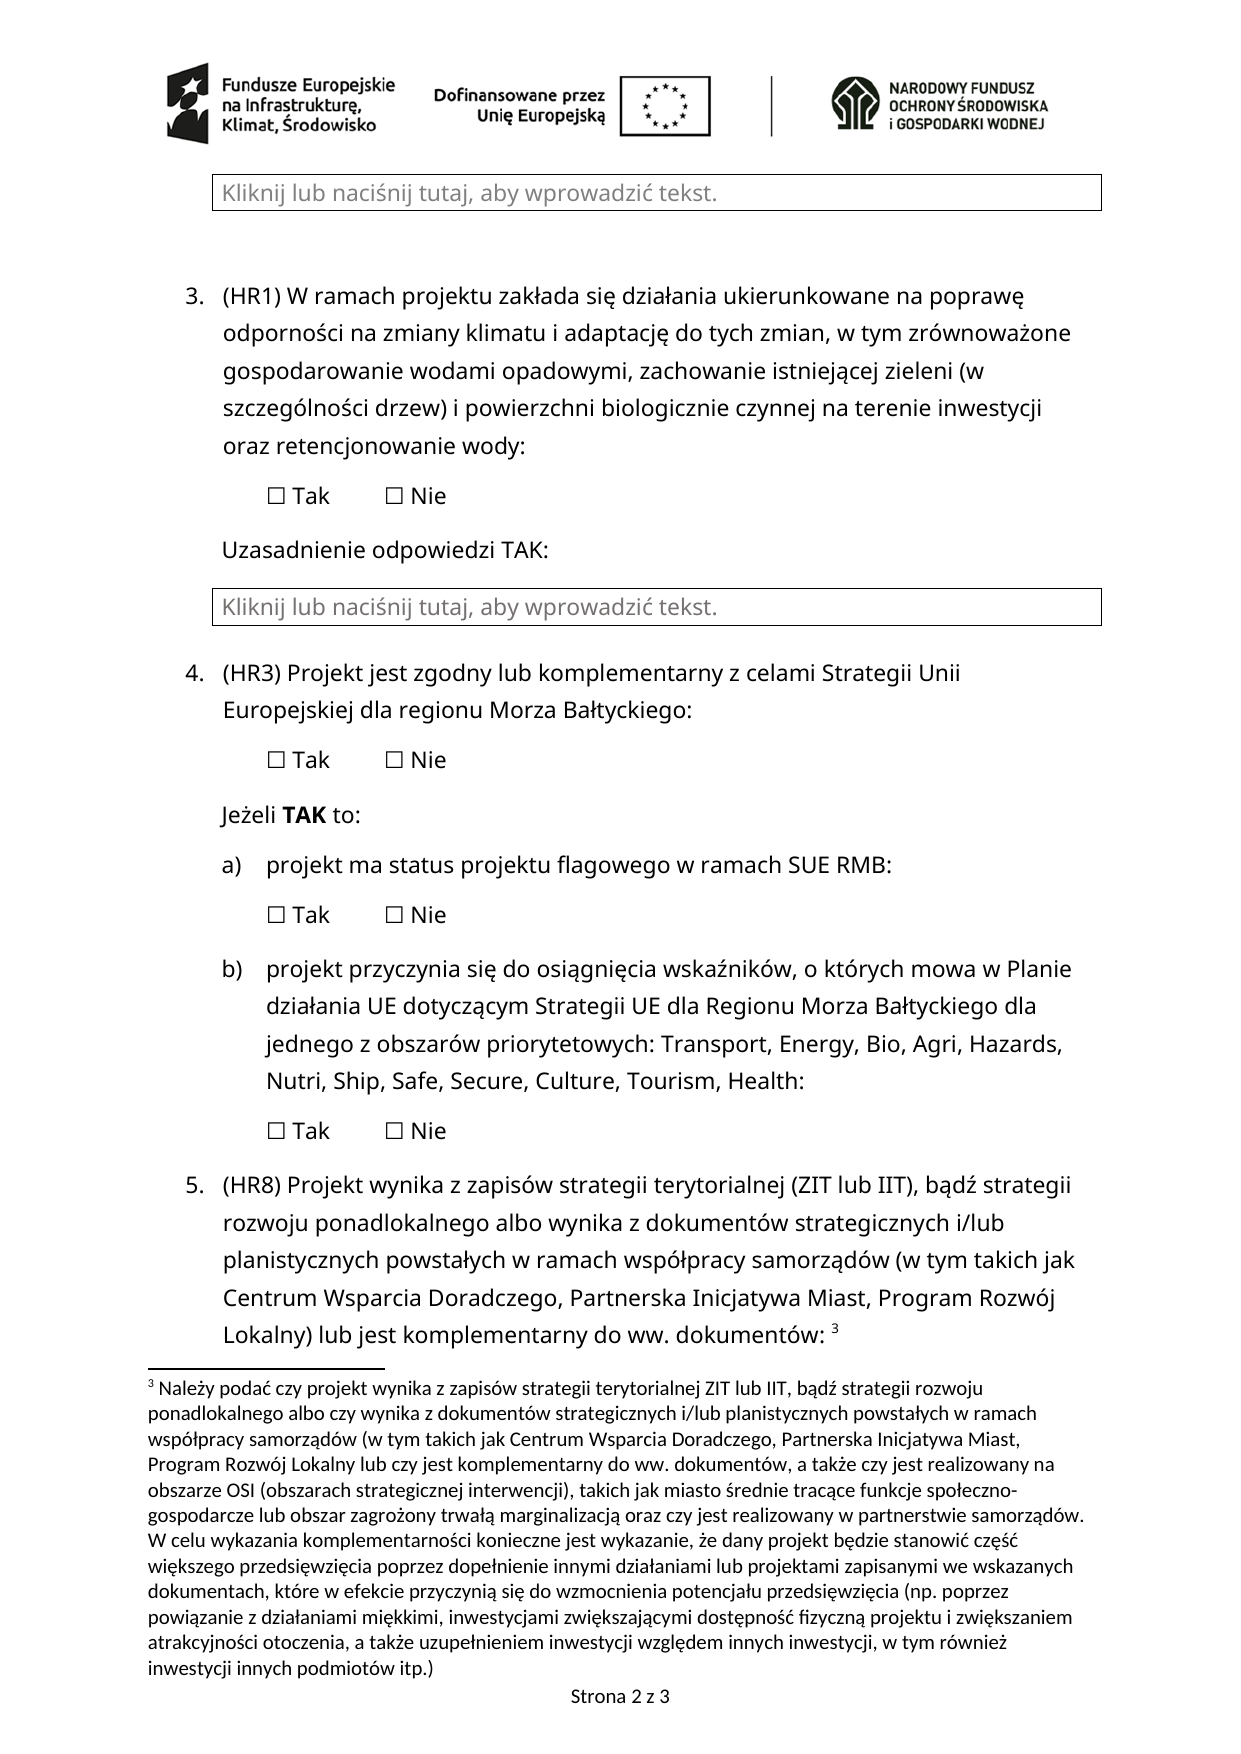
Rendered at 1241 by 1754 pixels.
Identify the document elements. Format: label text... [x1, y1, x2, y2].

list (HR8) Projekt wynika z zapisów strategii terytorialnej (ZIT lub IIT), bądź strategii rozwoju ponadlokalnego albo wynika z dokumentów strategicznych i/lub planistycznych powstałych w ramach współpracy samorządów (w tym takich jak Centrum Wsparcia Doradczego, Partnerska Inicjatywa Miast, Program Rozwój Lokalny) lub jest komplementarny do ww. dokumentów: [185, 1169, 1093, 1351]
text Tak Nie [266, 744, 1093, 776]
text Tak Nie [266, 1115, 1093, 1147]
text Jeżeli TAK to: [221, 799, 1093, 830]
list (HR3) Projekt jest zgodny lub komplementarny z celami Strategii Unii Europejskiej dla regionu Morza Bałtyckiego: [185, 657, 1093, 726]
text Tak Nie [266, 899, 1093, 930]
list projekt przyczynia się do osiągnięcia wskaźników, o których mowa w Planie działania UE dotyczącym Strategii UE dla Regionu Morza Bałtyckiego dla jednego z obszarów priorytetowych: Transport, Energy, Bio, Agri, Hazards, Nutri, Ship, Safe, Secure, Culture, Tourism, Health: [221, 953, 1093, 1097]
text Uzasadnienie odpowiedzi TAK: [221, 534, 1093, 565]
text Tak Nie [266, 480, 1093, 511]
list (HR1) W ramach projektu zakłada się działania ukierunkowane na poprawę odporności na zmiany klimatu i adaptację do tych zmian, w tym zrównoważone gospodarowanie wodami opadowymi, zachowanie istniejącej zieleni (w szczególności drzew) i powierzchni biologicznie czynnej na terenie inwestycji oraz retencjonowanie wody: [185, 280, 1093, 461]
picture [147, 42, 1092, 164]
list projekt ma status projektu flagowego w ramach SUE RMB: [221, 849, 1093, 880]
